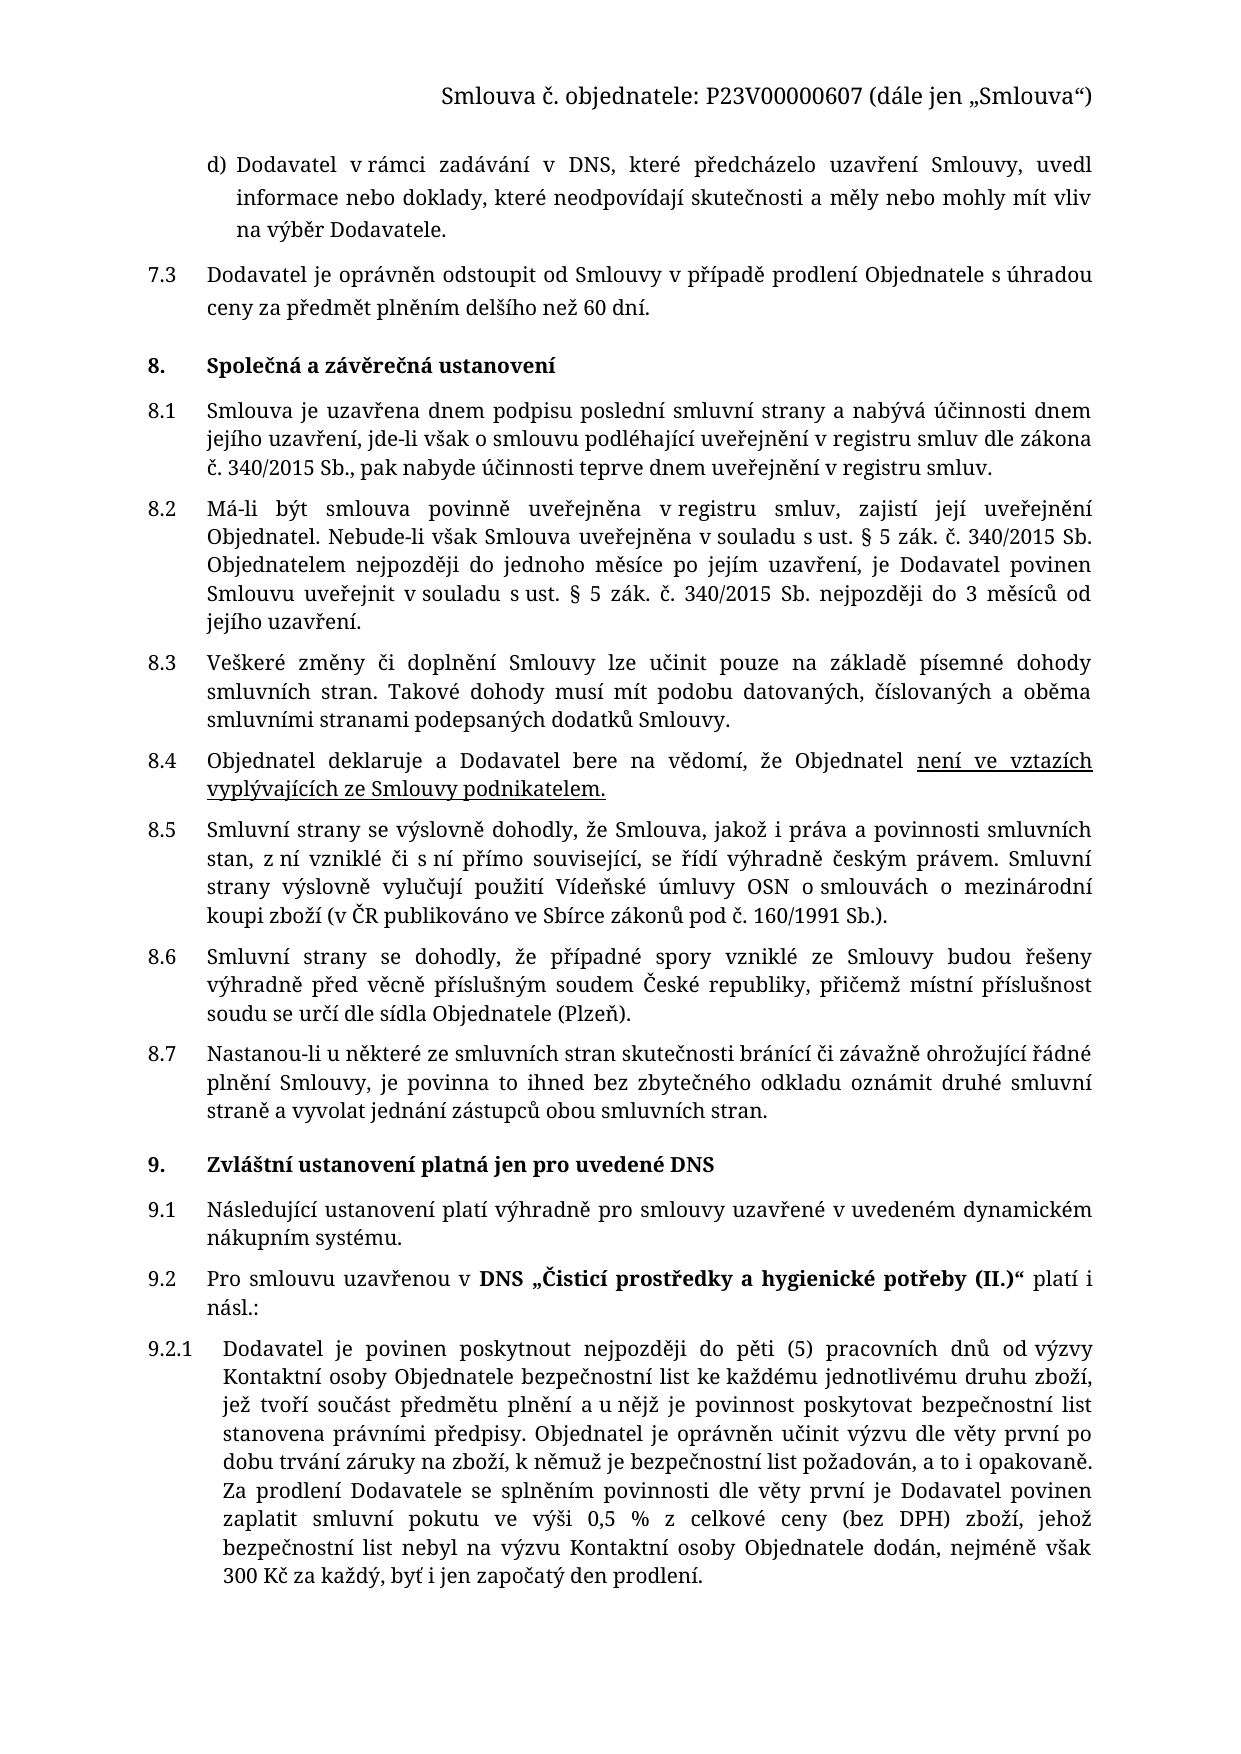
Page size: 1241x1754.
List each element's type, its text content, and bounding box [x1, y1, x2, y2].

list Nastanou-li u některé ze smluvních stran skutečnosti bránící či závažně ohrožující řádné plnění Smlouvy, je povinna to ihned bez zbytečného odkladu oznámit druhé smluvní straně a vyvolat jednání zástupců obou smluvních stran. [148, 1039, 1093, 1125]
list Dodavatel je oprávněn odstoupit od Smlouvy v případě prodlení Objednatele s úhradou ceny za předmět plněním delšího než 60 dní. [148, 261, 1093, 322]
list Zvláštní ustanovení platná jen pro uvedené DNS [148, 1150, 1093, 1178]
list Společná a závěrečná ustanovení [148, 351, 1093, 379]
list Smlouva je uzavřena dnem podpisu poslední smluvní strany a nabývá účinnosti dnem jejího uzavření, jde-li však o smlouvu podléhající uveřejnění v registru smluv dle zákona č. 340/2015 Sb., pak nabyde účinnosti teprve dnem uveřejnění v registru smluv. [148, 396, 1093, 481]
list Následující ustanovení platí výhradně pro smlouvy uzavřené v uvedeném dynamickém nákupním systému. [148, 1195, 1093, 1252]
list Smluvní strany se dohodly, že případné spory vzniklé ze Smlouvy budou řešeny výhradně před věcně příslušným soudem České republiky, přičemž místní příslušnost soudu se určí dle sídla Objednatele (Plzeň). [148, 942, 1093, 1027]
list Veškeré změny či doplnění Smlouvy lze učinit pouze na základě písemné dohody smluvních stran. Takové dohody musí mít podobu datovaných, číslovaných a oběma smluvními stranami podepsaných dodatků Smlouvy. [148, 648, 1093, 734]
list Pro smlouvu uzavřenou v DNS „Čisticí prostředky a hygienické potřeby (II.)“ platí i násl.: [148, 1264, 1093, 1321]
list Objednatel deklaruje a Dodavatel bere na vědomí, že Objednatel není ve vztazích vyplývajících ze Smlouvy podnikatelem. [148, 746, 1093, 803]
list Má-li být smlouva povinně uveřejněna v registru smluv, zajistí její uveřejnění Objednatel. Nebude-li však Smlouva uveřejněna v souladu s ust. § 5 zák. č. 340/2015 Sb. Objednatelem nejpozději do jednoho měsíce po jejím uzavření, je Dodavatel povinen Smlouvu uveřejnit v souladu s ust. § 5 zák. č. 340/2015 Sb. nejpozději do 3 měsíců od jejího uzavření. [148, 494, 1093, 636]
list Dodavatel je povinen poskytnout nejpozději do pěti (5) pracovních dnů od výzvy Kontaktní osoby Objednatele bezpečnostní list ke každému jednotlivému druhu zboží, jež tvoří součást předmětu plnění a u nějž je povinnost poskytovat bezpečnostní list stanovena právními předpisy. Objednatel je oprávněn učinit výzvu dle věty první po dobu trvání záruky na zboží, k němuž je bezpečnostní list požadován, a to i opakovaně. Za prodlení Dodavatele se splněním povinnosti dle věty první je Dodavatel povinen zaplatit smluvní pokutu ve výši 0,5 % z celkové ceny (bez DPH) zboží, jehož bezpečnostní list nebyl na výzvu Kontaktní osoby Objednatele dodán, nejméně však 300 Kč za každý, byť i jen započatý den prodlení. [148, 1334, 1093, 1590]
list Smluvní strany se výslovně dohodly, že Smlouva, jakož i práva a povinnosti smluvních stan, z ní vzniklé či s ní přímo související, se řídí výhradně českým právem. Smluvní strany výslovně vylučují použití Vídeňské úmluvy OSN o smlouvách o mezinárodní koupi zboží (v ČR publikováno ve Sbírce zákonů pod č. 160/1991 Sb.). [148, 816, 1093, 929]
list Dodavatel v rámci zadávání v DNS, které předcházelo uzavření Smlouvy, uvedl informace nebo doklady, které neodpovídají skutečnosti a měly nebo mohly mít vliv na výběr Dodavatele. [207, 150, 1093, 244]
